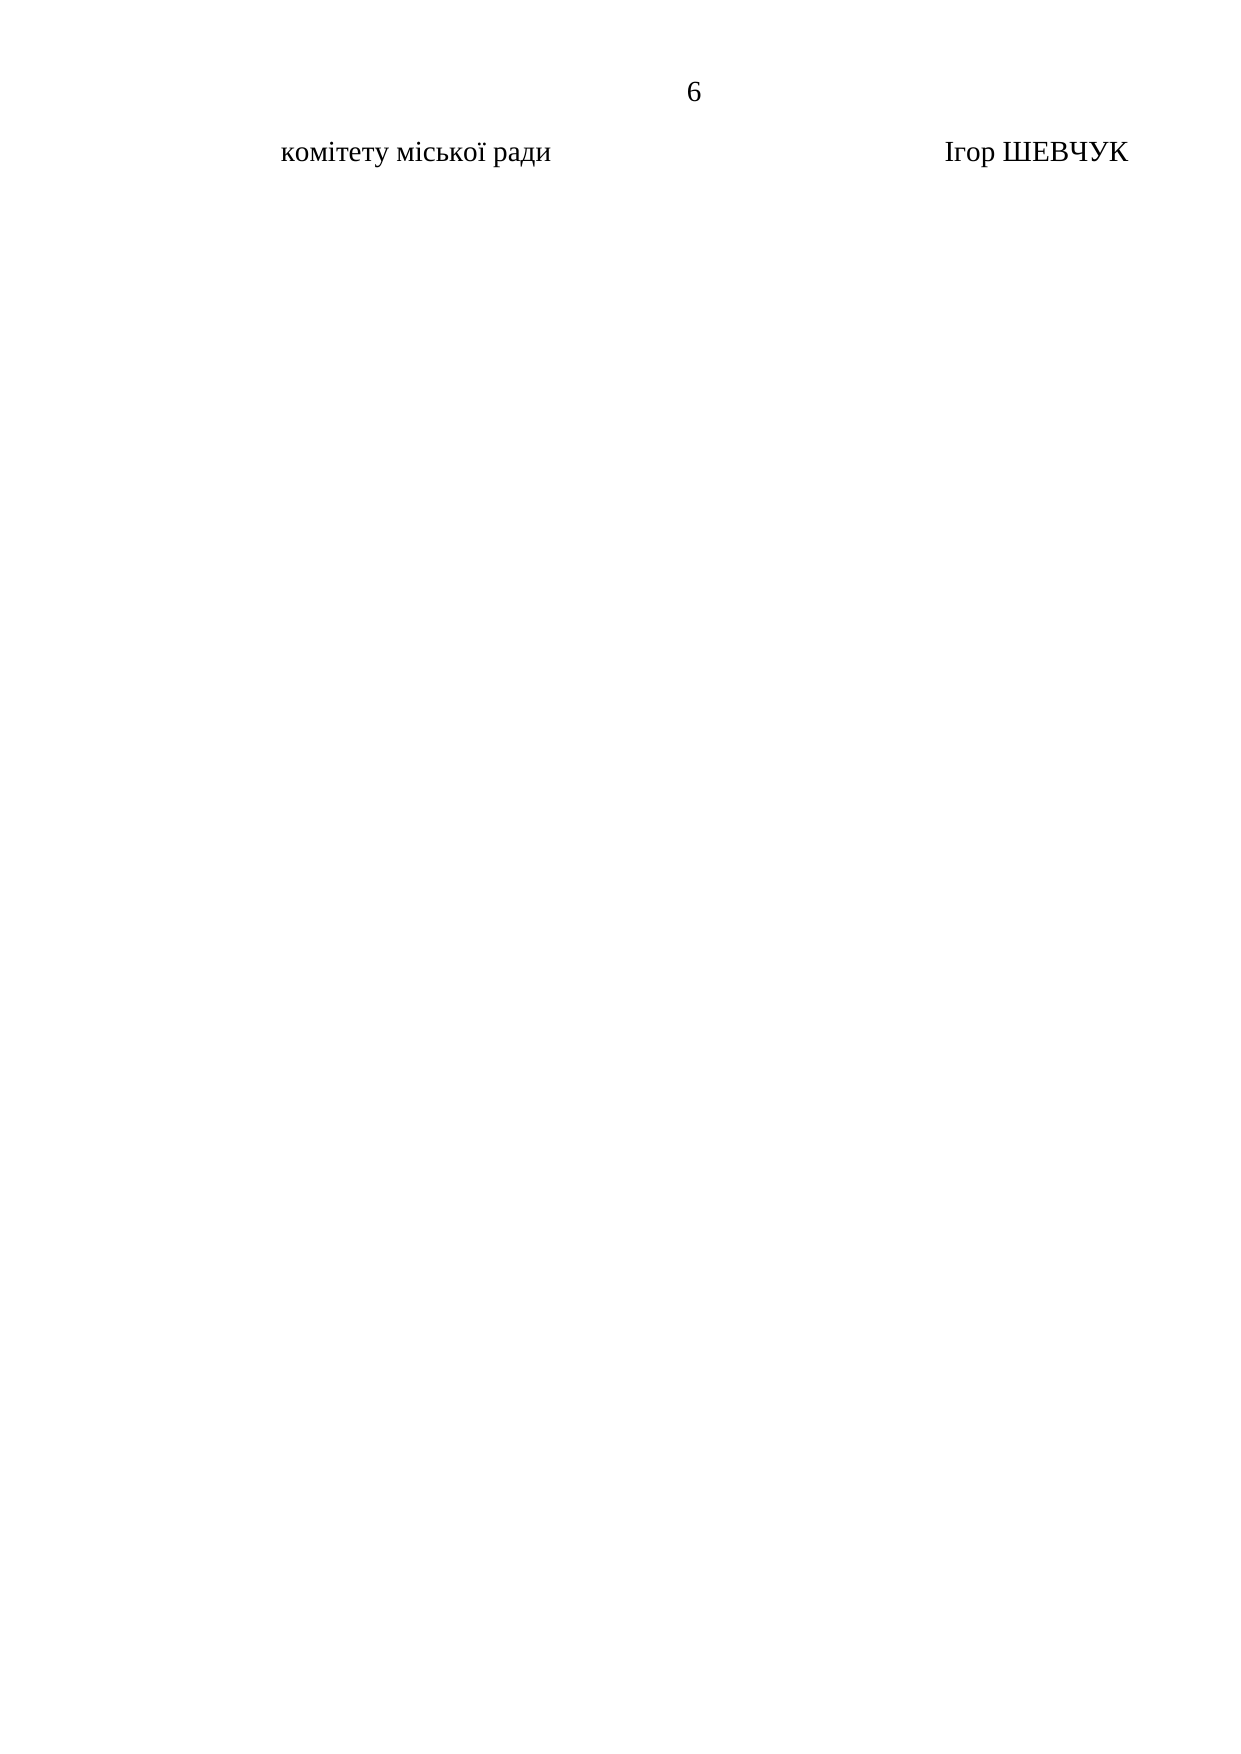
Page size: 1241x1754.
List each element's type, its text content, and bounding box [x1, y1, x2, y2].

text комітету міської ради Ігор ШЕВЧУК [207, 141, 1181, 166]
